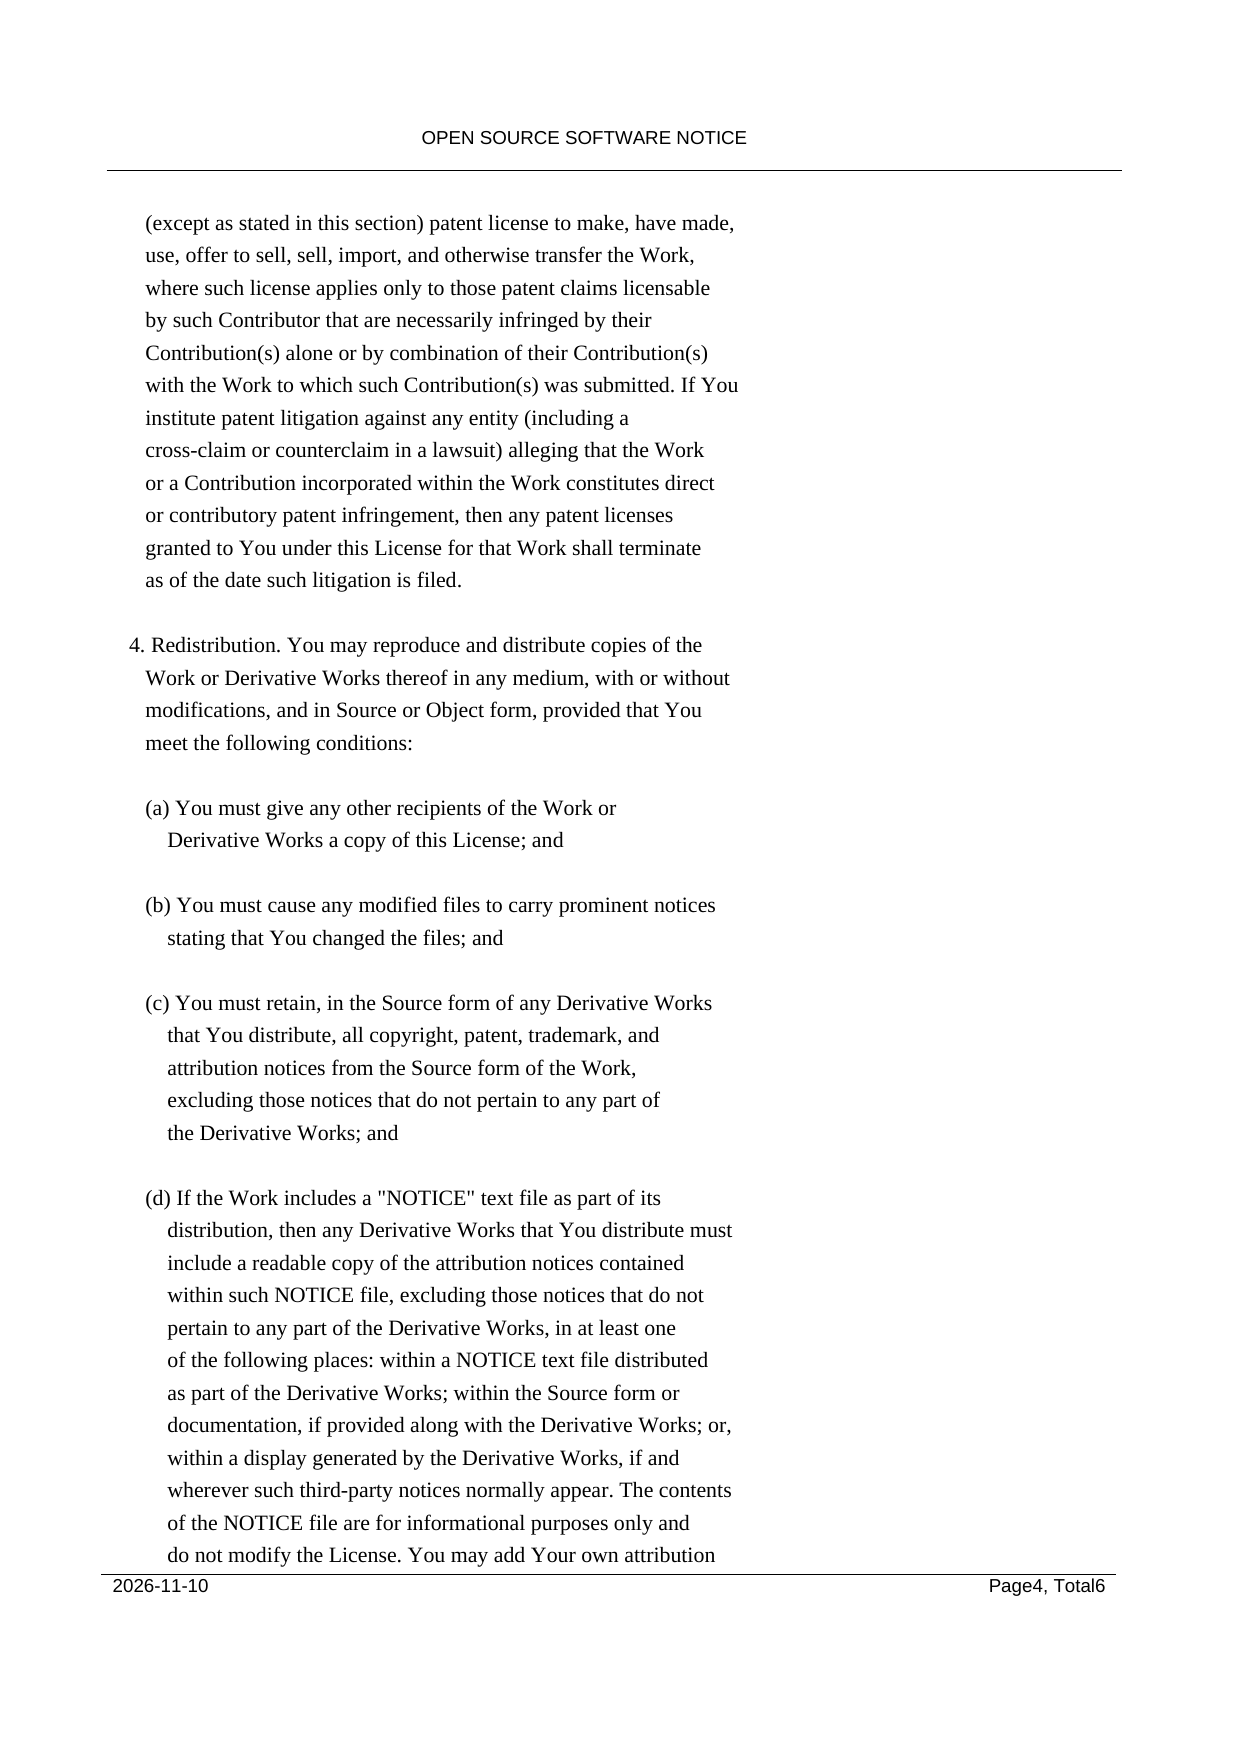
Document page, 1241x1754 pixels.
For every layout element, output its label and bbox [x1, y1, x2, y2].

text [112, 206, 1128, 1571]
